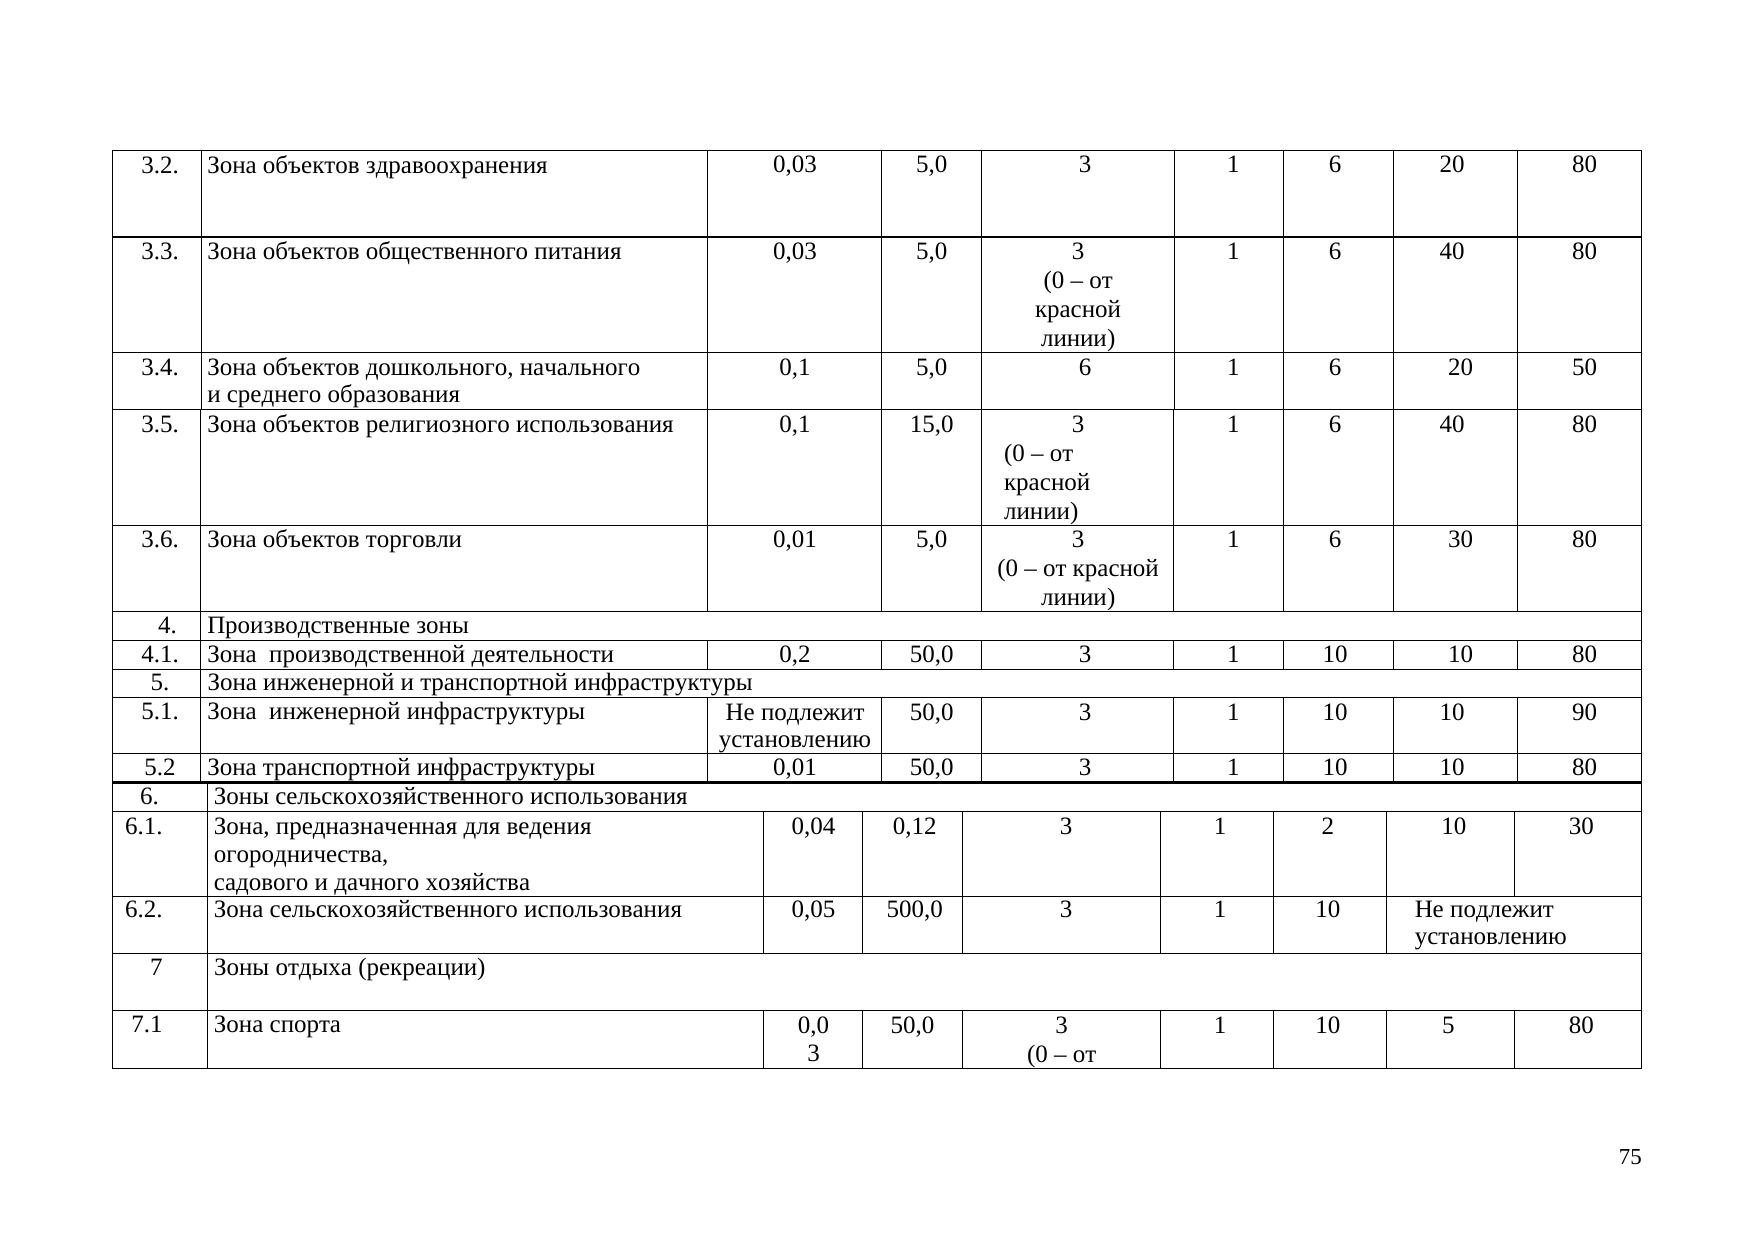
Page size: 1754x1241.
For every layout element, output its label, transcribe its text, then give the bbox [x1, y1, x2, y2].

table_cell 80 [1518, 754, 1641, 781]
table_cell 0,1 [708, 353, 881, 409]
table_cell 6 [1284, 151, 1393, 236]
table_cell 5,0 [882, 238, 981, 352]
table_cell Зона сельскохозяйственного использования [208, 897, 763, 953]
table_cell 0,03 [764, 1011, 862, 1068]
table_cell 6 [982, 353, 1174, 409]
table_cell 3 (0 – от красной линии) [982, 238, 1174, 352]
table_cell 80 [1518, 641, 1641, 668]
table_cell 50 [1518, 353, 1641, 409]
table_cell 7.1 [113, 1011, 207, 1068]
table_cell 4. [113, 612, 200, 640]
table_cell 3 [982, 698, 1173, 753]
table_cell Зона инженерной и транспортной инфраструктуры [201, 670, 1641, 697]
table_cell 6 [1284, 238, 1393, 352]
table_cell 50,0 [882, 698, 981, 753]
table_cell 10 [1284, 641, 1393, 668]
table_cell 5 [1387, 1011, 1514, 1068]
table_header 6. [113, 784, 207, 811]
table_cell 5. [113, 670, 200, 697]
table_cell 3 (0 – от красной линии) [982, 526, 1173, 611]
table_cell 1 [1174, 410, 1283, 524]
table_cell 20 [1394, 151, 1517, 236]
table_cell 10 [1284, 754, 1393, 781]
table_cell 5.1. [113, 698, 200, 753]
table_cell 1 [1175, 151, 1283, 236]
table_cell 7 [113, 954, 207, 1010]
table_cell 1 [1175, 238, 1283, 352]
table_cell Не подлежит установлению [1387, 897, 1641, 953]
table_cell 1 [1175, 353, 1283, 409]
table_cell 5,0 [882, 151, 981, 236]
table_cell Зона объектов общественного питания [202, 238, 707, 352]
table_cell 3.4. [113, 353, 201, 409]
table_cell Производственные зоны [201, 612, 1641, 640]
table_cell 5.2 [113, 754, 200, 781]
table_cell 6 [1284, 410, 1393, 524]
table_cell Зона объектов религиозного использования [201, 410, 707, 524]
table_cell 3.2. [113, 151, 201, 236]
table_cell 6.1. [113, 812, 207, 896]
table_cell 0,03 [708, 151, 881, 236]
table_cell 0,05 [764, 897, 862, 953]
table_cell 3.3. [113, 238, 201, 352]
table_cell 10 [1394, 698, 1517, 753]
table_cell Не подлежит установлению [708, 698, 881, 753]
table_cell 0,03 [708, 238, 881, 352]
table_cell Зоны отдыха (рекреации) [208, 954, 1641, 1010]
table_cell 0,01 [708, 754, 881, 781]
table_cell Зона спорта [208, 1011, 763, 1068]
table_cell 50,0 [863, 1011, 962, 1068]
table_header Зоны сельскохозяйственного использования [208, 784, 1641, 811]
table_cell 10 [1284, 698, 1393, 753]
table_cell 10 [1387, 812, 1514, 896]
table_cell 3 [982, 754, 1173, 781]
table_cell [963, 1011, 1160, 1068]
table_cell 0,01 [708, 526, 881, 611]
table_cell 0,1 [708, 410, 881, 524]
table_cell 1 [1161, 1011, 1273, 1068]
table_cell 30 [1394, 526, 1517, 611]
table_cell Зона транспортной инфраструктуры [201, 754, 707, 781]
table_cell 3 [982, 151, 1174, 236]
table_cell 10 [1394, 754, 1517, 781]
table_cell 10 [1274, 897, 1386, 953]
table_cell 80 [1518, 526, 1641, 611]
table_cell 40 [1394, 238, 1517, 352]
table_cell 3.6. [113, 526, 200, 611]
table_cell 90 [1518, 698, 1641, 753]
table_cell 3 (0 – от красной линии) [982, 410, 1173, 524]
table_cell 0,12 [863, 812, 962, 896]
table_cell 30 [1515, 812, 1641, 896]
table_cell 1 [1161, 897, 1273, 953]
table_cell Зона объектов здравоохранения [202, 151, 707, 236]
table_cell 6 [1284, 353, 1393, 409]
table_cell 40 [1394, 410, 1517, 524]
table_cell 15,0 [882, 410, 981, 524]
table_cell 5,0 [882, 353, 981, 409]
table_cell Зона производственной деятельности [201, 641, 707, 668]
table_cell 50,0 [882, 641, 981, 668]
table_cell 20 [1394, 353, 1517, 409]
table_cell 1 [1161, 812, 1273, 896]
table_cell 80 [1518, 151, 1641, 236]
table_cell 80 [1515, 1011, 1641, 1068]
table_cell 80 [1518, 238, 1641, 352]
table_cell Зона объектов торговли [201, 526, 707, 611]
table_cell 3 [963, 812, 1160, 896]
table_cell 6 [1284, 526, 1393, 611]
table_cell 1 [1174, 641, 1283, 668]
table_cell 0,2 [708, 641, 881, 668]
table_cell 4.1. [113, 641, 200, 668]
table_cell 1 [1174, 698, 1283, 753]
table_cell Зона объектов дошкольного, начального и среднего образования [202, 353, 707, 409]
table_cell 10 [1394, 641, 1517, 668]
table_cell 3 [963, 897, 1160, 953]
table_cell 50,0 [882, 754, 981, 781]
table_cell 2 [1274, 812, 1386, 896]
table_cell Зона, предназначенная для ведения огородничества, садового и дачного хозяйства [208, 812, 763, 896]
table_cell 0,04 [764, 812, 862, 896]
table_cell Зона инженерной инфраструктуры [201, 698, 707, 753]
table_cell 1 [1174, 754, 1283, 781]
table_cell 3.5. [113, 410, 200, 524]
table_cell 80 [1518, 410, 1641, 524]
table_cell 3 [982, 641, 1173, 668]
table_cell 500,0 [863, 897, 962, 953]
table_cell 5,0 [882, 526, 981, 611]
table_cell 10 [1274, 1011, 1386, 1068]
table_cell 1 [1174, 526, 1283, 611]
table_cell 6.2. [113, 897, 207, 953]
